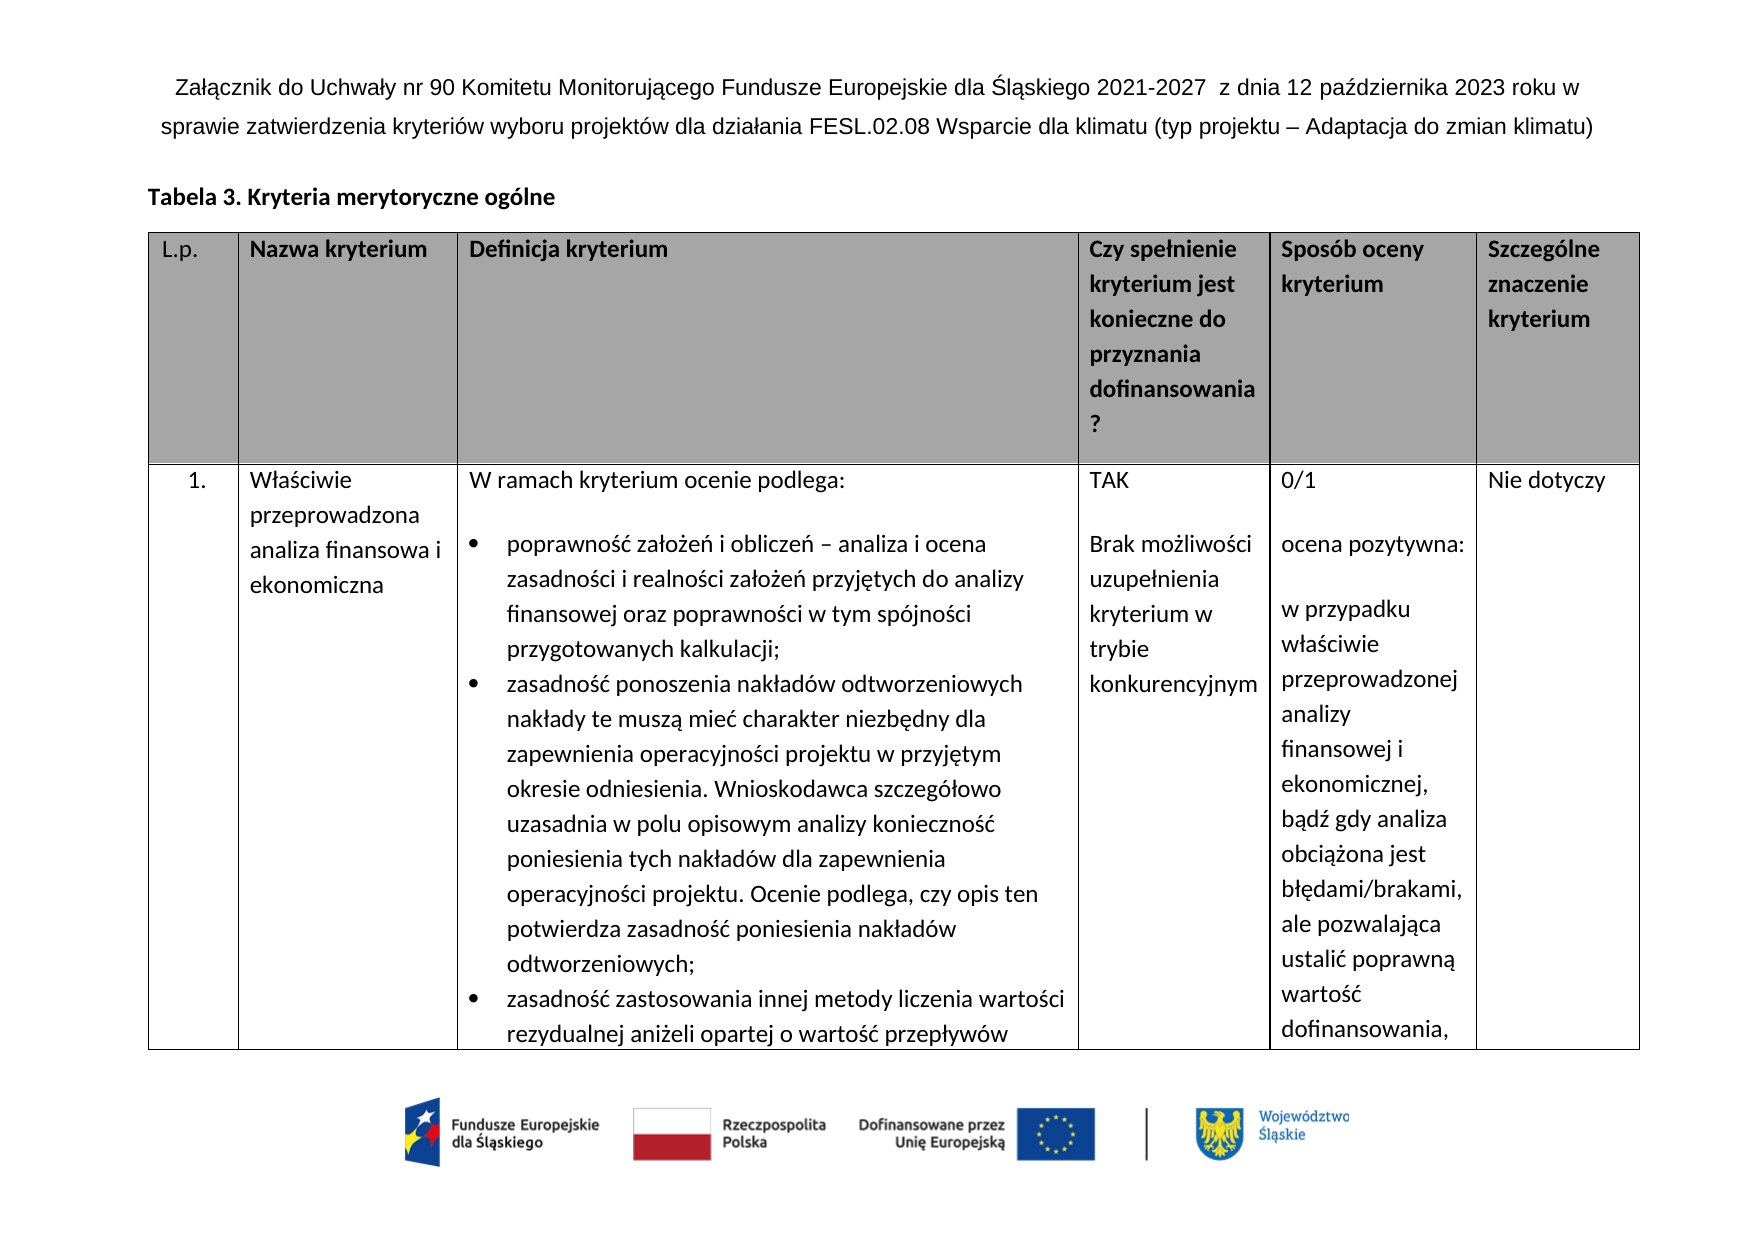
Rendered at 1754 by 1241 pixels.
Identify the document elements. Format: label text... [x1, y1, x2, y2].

table_header Definicja kryterium [458, 233, 1078, 463]
table_header Czy spełnienie kryterium jest konieczne do przyznania dofinansowania? [1079, 233, 1269, 463]
table_cell Właściwie przeprowadzona analiza finansowa i ekonomiczna [239, 465, 457, 1049]
table_header Nazwa kryterium [239, 233, 457, 463]
table_cell [149, 465, 238, 1049]
table_header L.p. [149, 233, 238, 463]
table_header Sposób oceny kryterium [1271, 233, 1476, 463]
text Tabela 3. Kryteria merytoryczne ogólne [148, 181, 1606, 211]
table_header Szczególne znaczenie kryterium [1477, 233, 1639, 463]
table_cell Nie dotyczy [1477, 465, 1639, 1049]
table_cell 0/1 ocena pozytywna: w przypadku właściwie przeprowadzonej analizy finansowej i ekonomicznej, bądź gdy analiza obciążona jest błędami/brakami, ale pozwalająca ustalić poprawną wartość dofinansowania, trwałość finansową projektu i inne parametry projektu, dla których parametry finansowe i ekonomiczne są istotne. Ocena negatywna: analiza finansowa i ekonomiczna przeprowadzona niewłaściwie. W takiej sytuacji ma miejsce negatywna ocena merytoryczna projektu. Ekspert uzasadnia dokonaną ocenę [1271, 465, 1476, 1049]
table_cell TAK Brak możliwości uzupełnienia kryterium w trybie konkurencyjnym [1079, 465, 1269, 1049]
picture [405, 1097, 1349, 1167]
table_cell W ramach kryterium ocenie podlega: poprawność założeń i obliczeń – analiza i ocena zasadności i realności założeń przyjętych do analizy finansowej oraz poprawności w tym spójności przygotowanych kalkulacji; zasadność ponoszenia nakładów odtworzeniowych nakłady te muszą mieć charakter niezbędny dla zapewnienia operacyjności projektu w przyjętym okresie odniesienia. Wnioskodawca szczegółowo uzasadnia w polu opisowym analizy konieczność poniesienia tych nakładów dla zapewnienia operacyjności projektu. Ocenie podlega, czy opis ten potwierdza zasadność poniesienia nakładów odtworzeniowych; zasadność zastosowania innej metody liczenia wartości rezydualnej aniżeli opartej o wartość przepływów pieniężnych. Wnioskodawca uzasadnia w polu opisowym analizy zastosowanie metody liczenia wartości rezydualnej innej niż metody opartej o wartość przepływów pieniężnych. Ocenie wówczas podlega, czy opis ten potwierdza zasadność zastosowania innej metody niż wskazane w Wytycznych dotyczących zagadnień związanych z przygotowaniem projektów inwestycyjnych, w tym hybrydowych na lata 2021-2027. uwzględnienie w analizie ekonomicznej uwarunkowań rynkowych branży oraz specyfikę projektu, opierając się o wszystkie istotne środowiskowe, gospodarcze i społeczne efekty. Badanie analizy finansowej i ekonomicznej ma miejsce na etapie oceny projektu na podstawie założeń wskazanych przez wnioskodawcę. [458, 465, 1078, 1049]
